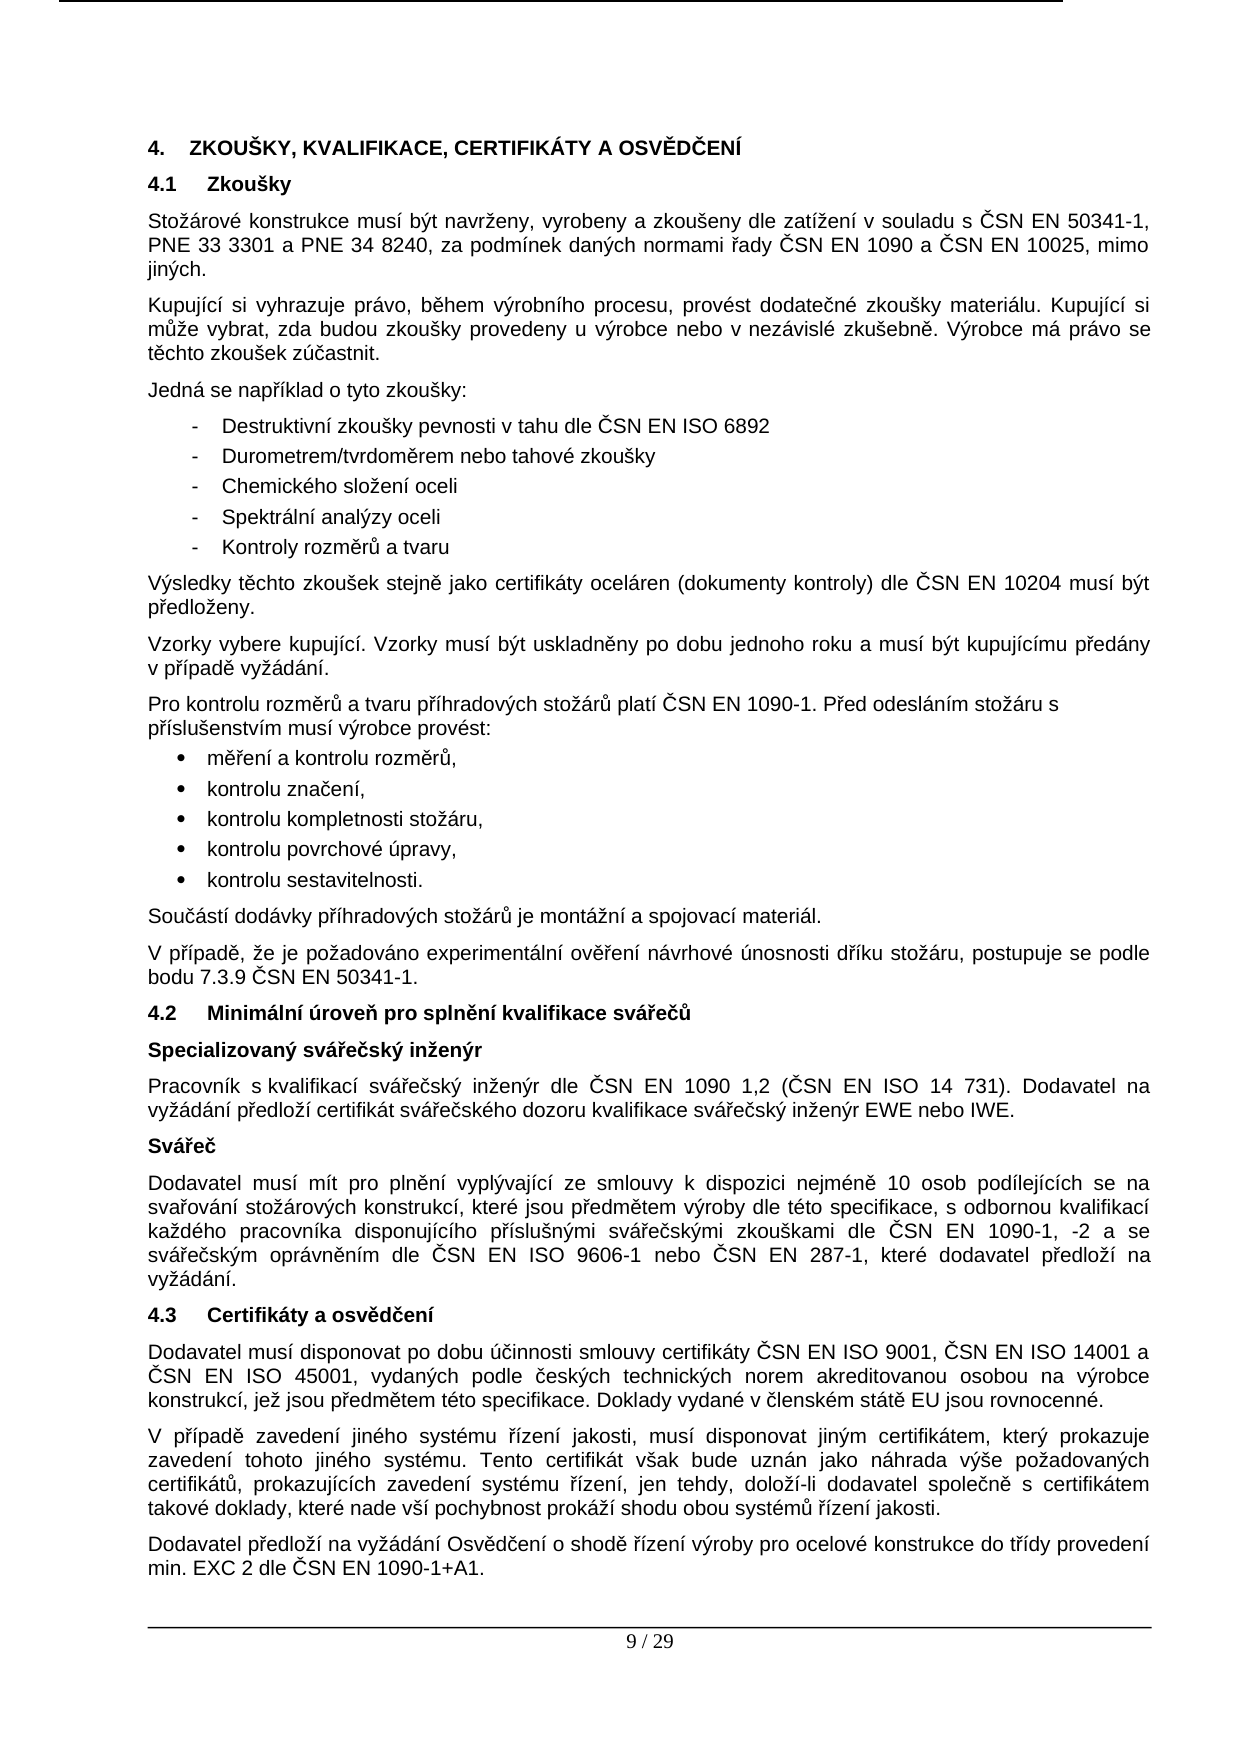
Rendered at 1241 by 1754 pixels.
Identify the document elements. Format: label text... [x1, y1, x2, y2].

list Kontroly rozměrů a tvaru [191, 535, 1152, 559]
list kontrolu sestavitelnosti. [177, 867, 1152, 892]
text Dodavatel předloží na vyžádání Osvědčení o shodě řízení výroby pro ocelové konstrukce do třídy provedení min. EXC 2 dle ČSN EN 1090-1+A1. [148, 1532, 1152, 1580]
text Jedná se například o tyto zkoušky: [148, 377, 1152, 401]
list měření a kontrolu rozměrů, [177, 746, 1152, 770]
text Výsledky těchto zkoušek stejně jako certifikáty oceláren (dokumenty kontroly) dle ČSN EN 10204 musí být předloženy. [148, 571, 1152, 619]
list Minimální úroveň pro splnění kvalifikace svářečů [148, 1001, 1152, 1025]
text Kupující si vyhrazuje právo, během výrobního procesu, provést dodatečné zkoušky materiálu. Kupující si může vybrat, zda budou zkoušky provedeny u výrobce nebo v nezávislé zkušebně. Výrobce má právo se těchto zkoušek zúčastnit. [148, 293, 1152, 365]
text Součástí dodávky příhradových stožárů je montážní a spojovací materiál. [148, 904, 1152, 928]
text Vzorky vybere kupující. Vzorky musí být uskladněny po dobu jednoho roku a musí být kupujícímu předány v případě vyžádání. [148, 632, 1152, 679]
list kontrolu povrchové úpravy, [177, 837, 1152, 861]
list Certifikáty a osvědčení [148, 1303, 1152, 1327]
text Stožárové konstrukce musí být navrženy, vyrobeny a zkoušeny dle zatížení v souladu s ČSN EN 50341-1, PNE 33 3301 a PNE 34 8240, za podmínek daných normami řady ČSN EN 1090 a ČSN EN 10025, mimo jiných. [148, 209, 1152, 281]
text Dodavatel musí disponovat po dobu účinnosti smlouvy certifikáty ČSN EN ISO 9001, ČSN EN ISO 14001 a ČSN EN ISO 45001, vydaných podle českých technických norem akreditovanou osobou na výrobce konstrukcí, jež jsou předmětem této specifikace. Doklady vydané v členském státě EU jsou rovnocenné. [148, 1339, 1152, 1411]
list Zkoušky [148, 172, 1152, 196]
text V případě, že je požadováno experimentální ověření návrhové únosnosti dříku stožáru, postupuje se podle bodu 7.3.9 ČSN EN 50341-1. [148, 941, 1152, 988]
list Chemického složení oceli [191, 474, 1152, 498]
text Pracovník s kvalifikací svářečský inženýr dle ČSN EN 1090 1,2 (ČSN EN ISO 14 731). Dodavatel na vyžádání předloží certifikát svářečského dozoru kvalifikace svářečský inženýr EWE nebo IWE. [148, 1074, 1152, 1122]
list Durometrem/tvrdoměrem nebo tahové zkoušky [191, 444, 1152, 468]
list kontrolu kompletnosti stožáru, [177, 807, 1152, 831]
text V případě zavedení jiného systému řízení jakosti, musí disponovat jiným certifikátem, který prokazuje zavedení tohoto jiného systému. Tento certifikát však bude uznán jako náhrada výše požadovaných certifikátů, prokazujících zavedení systému řízení, jen tehdy, doloží-li dodavatel společně s certifikátem takové doklady, které nade vší pochybnost prokáží shodu obou systémů řízení jakosti. [148, 1424, 1152, 1520]
text Svářeč [148, 1134, 1152, 1158]
text Dodavatel musí mít pro plnění vyplývající ze smlouvy k dispozici nejméně 10 osob podílejících se na svařování stožárových konstrukcí, které jsou předmětem výroby dle této specifikace, s odbornou kvalifikací každého pracovníka disponujícího příslušnými svářečskými zkouškami dle ČSN EN 1090-1, -2 a se svářečským oprávněním dle ČSN EN ISO 9606-1 nebo ČSN EN 287-1, které dodavatel předloží na vyžádání. [148, 1171, 1152, 1291]
text Specializovaný svářečský inženýr [148, 1037, 1152, 1061]
list kontrolu značení, [177, 777, 1152, 801]
list Spektrální analýzy oceli [191, 504, 1152, 528]
text Pro kontrolu rozměrů a tvaru příhradových stožárů platí ČSN EN 1090-1. Před odesláním stožáru s příslušenstvím musí výrobce provést: [148, 692, 1152, 740]
list Destruktivní zkoušky pevnosti v tahu dle ČSN EN ISO 6892 [191, 414, 1152, 438]
list Zkoušky, kvalifikace, certifikáty a osvědčení [148, 136, 1152, 160]
